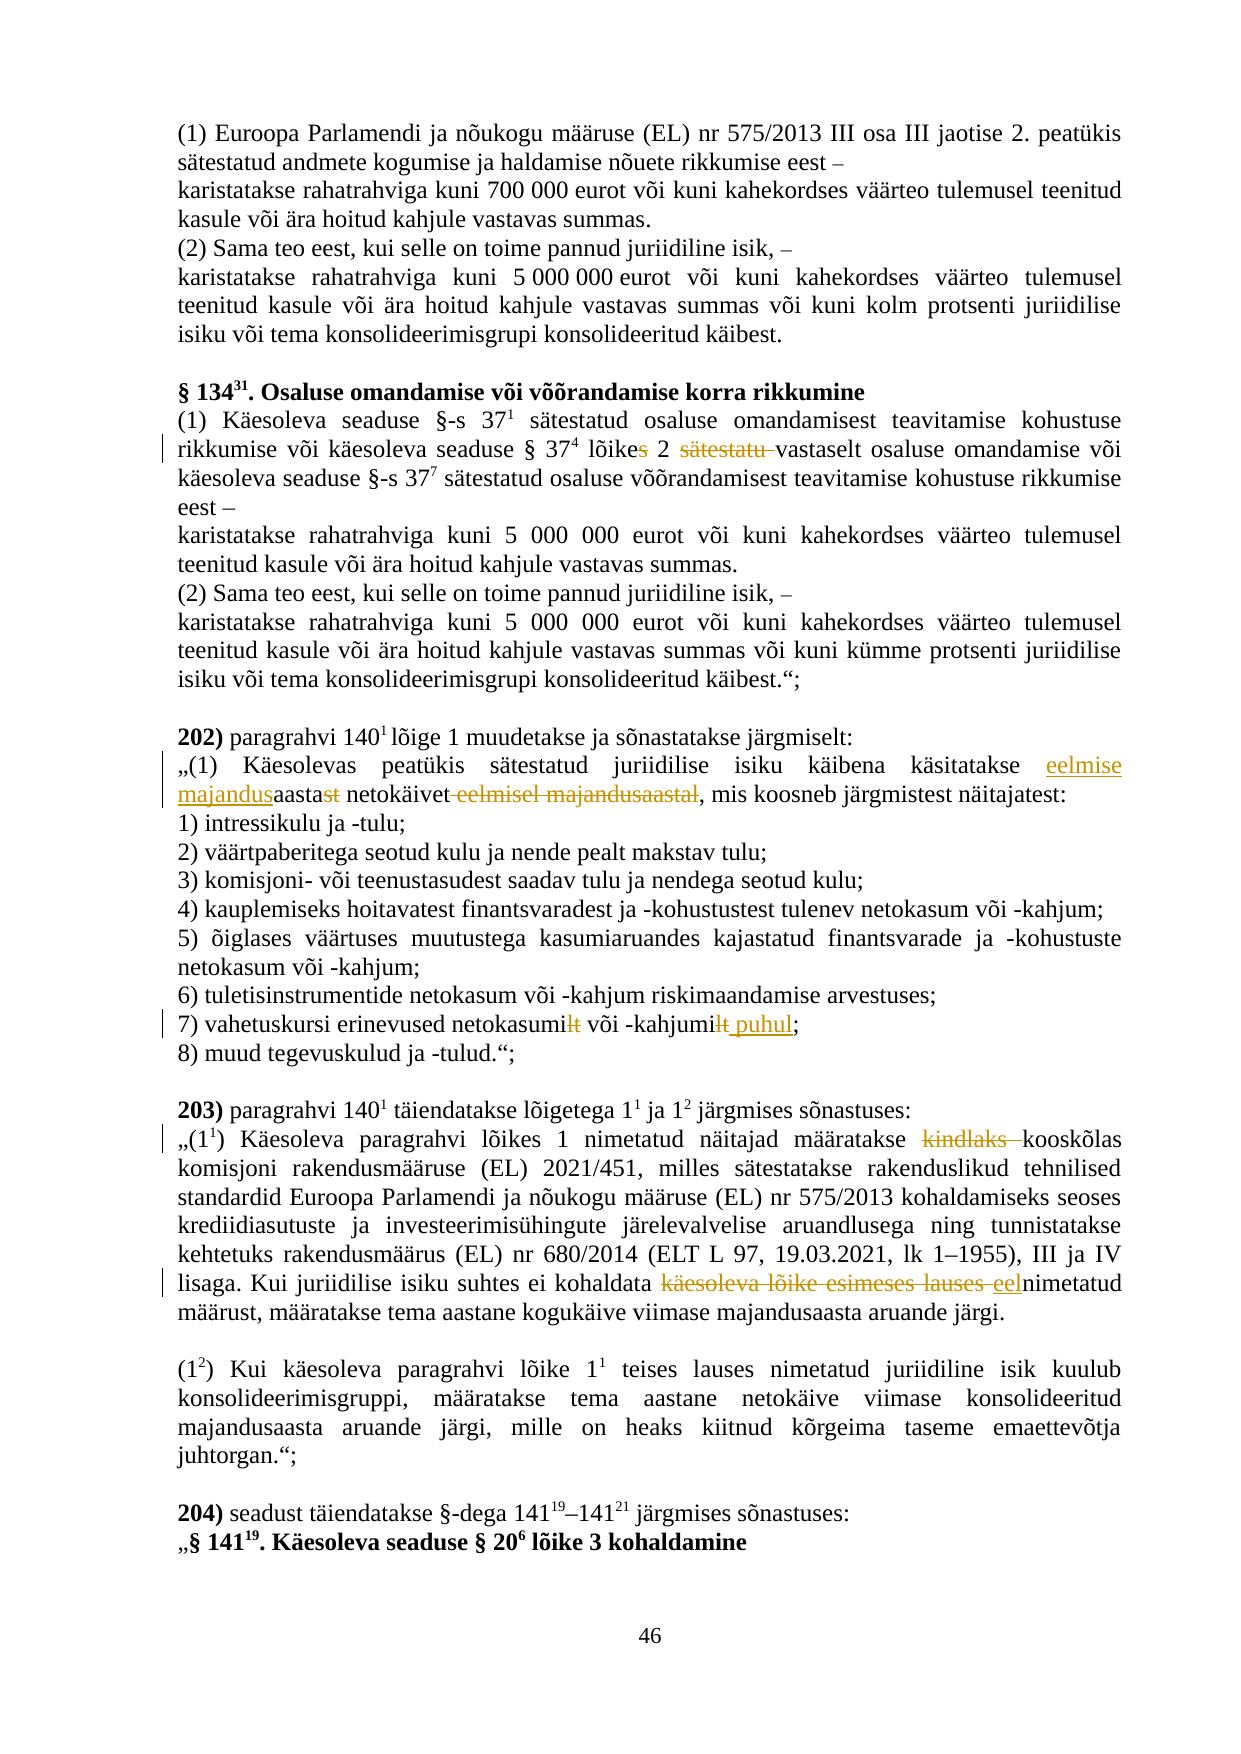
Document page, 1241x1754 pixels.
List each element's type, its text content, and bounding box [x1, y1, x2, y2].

text 8) muud tegevuskulud ja -tulud.“; [177, 1038, 1122, 1067]
text 7) vahetuskursi erinevused netokasumi või -kahjumi; [177, 1009, 1122, 1038]
text 204) seadust täiendatakse §-dega 14119–14121 järgmises sõnastuses: [177, 1498, 1122, 1527]
text (12) Kui käesoleva paragrahvi lõike 11 teises lauses nimetatud juriidiline isik kuulub konsolideerimisgruppi, määratakse tema aastane netokäive viimase konsolideeritud majandusaasta aruande järgi, mille on heaks kiitnud kõrgeima taseme emaettevõtja juhtorgan.“; [177, 1354, 1122, 1469]
text 1) intressikulu ja -tulu; [177, 808, 1122, 837]
text 3) komisjoni- või teenustasudest saadav tulu ja nendega seotud kulu; [177, 866, 1122, 894]
text 4) kauplemiseks hoitavatest finantsvaradest ja -kohustustest tulenev netokasum või -kahjum; [177, 894, 1122, 923]
text 202) paragrahvi 1401 lõige 1 muudetakse ja sõnastatakse järgmiselt: [177, 722, 1122, 751]
text (1) Käesoleva seaduse §-s 371 sätestatud osaluse omandamisest teavitamise kohustuse rikkumise või käesoleva seaduse § 374 lõike 2 vastaselt osaluse omandamise või käesoleva seaduse §-s 377 sätestatud osaluse võõrandamisest teavitamise kohustuse rikkumise eest – [177, 406, 1122, 521]
text karistatakse rahatrahviga kuni 5 000 000 eurot või kuni kahekordses väärteo tulemusel teenitud kasule või ära hoitud kahjule vastavas summas või kuni kolm protsenti juriidilise isiku või tema konsolideerimisgrupi konsolideeritud käibest. [177, 262, 1122, 348]
text karistatakse rahatrahviga kuni 700 000 eurot või kuni kahekordses väärteo tulemusel teenitud kasule või ära hoitud kahjule vastavas summas. [177, 176, 1122, 233]
text „§ 14119. Käesoleva seaduse § 206 lõike 3 kohaldamine [177, 1527, 1122, 1556]
subtitle § 13431. Osaluse omandamise või võõrandamise korra rikkumine [177, 377, 1122, 406]
text (2) Sama teo eest, kui selle on toime pannud juriidiline isik, – [177, 233, 1122, 262]
text 5) õiglases väärtuses muutustega kasumiaruandes kajastatud finantsvarade ja -kohustuste netokasum või -kahjum; [177, 923, 1122, 981]
text 6) tuletisinstrumentide netokasum või -kahjum riskimaandamise arvestuses; [177, 981, 1122, 1009]
text „(1) Käesolevas peatükis sätestatud juriidilise isiku käibena käsitatakse aasta netokäivet, mis koosneb järgmistest näitajatest: [177, 751, 1122, 808]
text karistatakse rahatrahviga kuni 5 000 000 eurot või kuni kahekordses väärteo tulemusel teenitud kasule või ära hoitud kahjule vastavas summas. [177, 521, 1122, 578]
text 2) väärtpaberitega seotud kulu ja nende pealt makstav tulu; [177, 837, 1122, 866]
text 203) paragrahvi 1401 täiendatakse lõigetega 11 ja 12 järgmises sõnastuses: [177, 1096, 1122, 1124]
text „(11) Käesoleva paragrahvi lõikes 1 nimetatud näitajad määratakse kooskõlas komisjoni rakendusmääruse (EL) 2021/451, milles sätestatakse rakenduslikud tehnilised standardid Euroopa Parlamendi ja nõukogu määruse (EL) nr 575/2013 kohaldamiseks seoses krediidiasutuste ja investeerimisühingute järelevalvelise aruandlusega ning tunnistatakse kehtetuks rakendusmäärus (EL) nr 680/2014 (ELT L 97, 19.03.2021, lk 1–1955), III ja IV lisaga. Kui juriidilise isiku suhtes ei kohaldata nimetatud määrust, määratakse tema aastane kogukäive viimase majandusaasta aruande järgi. [177, 1124, 1122, 1326]
text karistatakse rahatrahviga kuni 5 000 000 eurot või kuni kahekordses väärteo tulemusel teenitud kasule või ära hoitud kahjule vastavas summas või kuni kümme protsenti juriidilise isiku või tema konsolideerimisgrupi konsolideeritud käibest.“; [177, 607, 1122, 693]
text (2) Sama teo eest, kui selle on toime pannud juriidiline isik, – [177, 578, 1122, 607]
text (1) Euroopa Parlamendi ja nõukogu määruse (EL) nr 575/2013 III osa III jaotise 2. peatükis sätestatud andmete kogumise ja haldamise nõuete rikkumise eest – [177, 118, 1122, 176]
